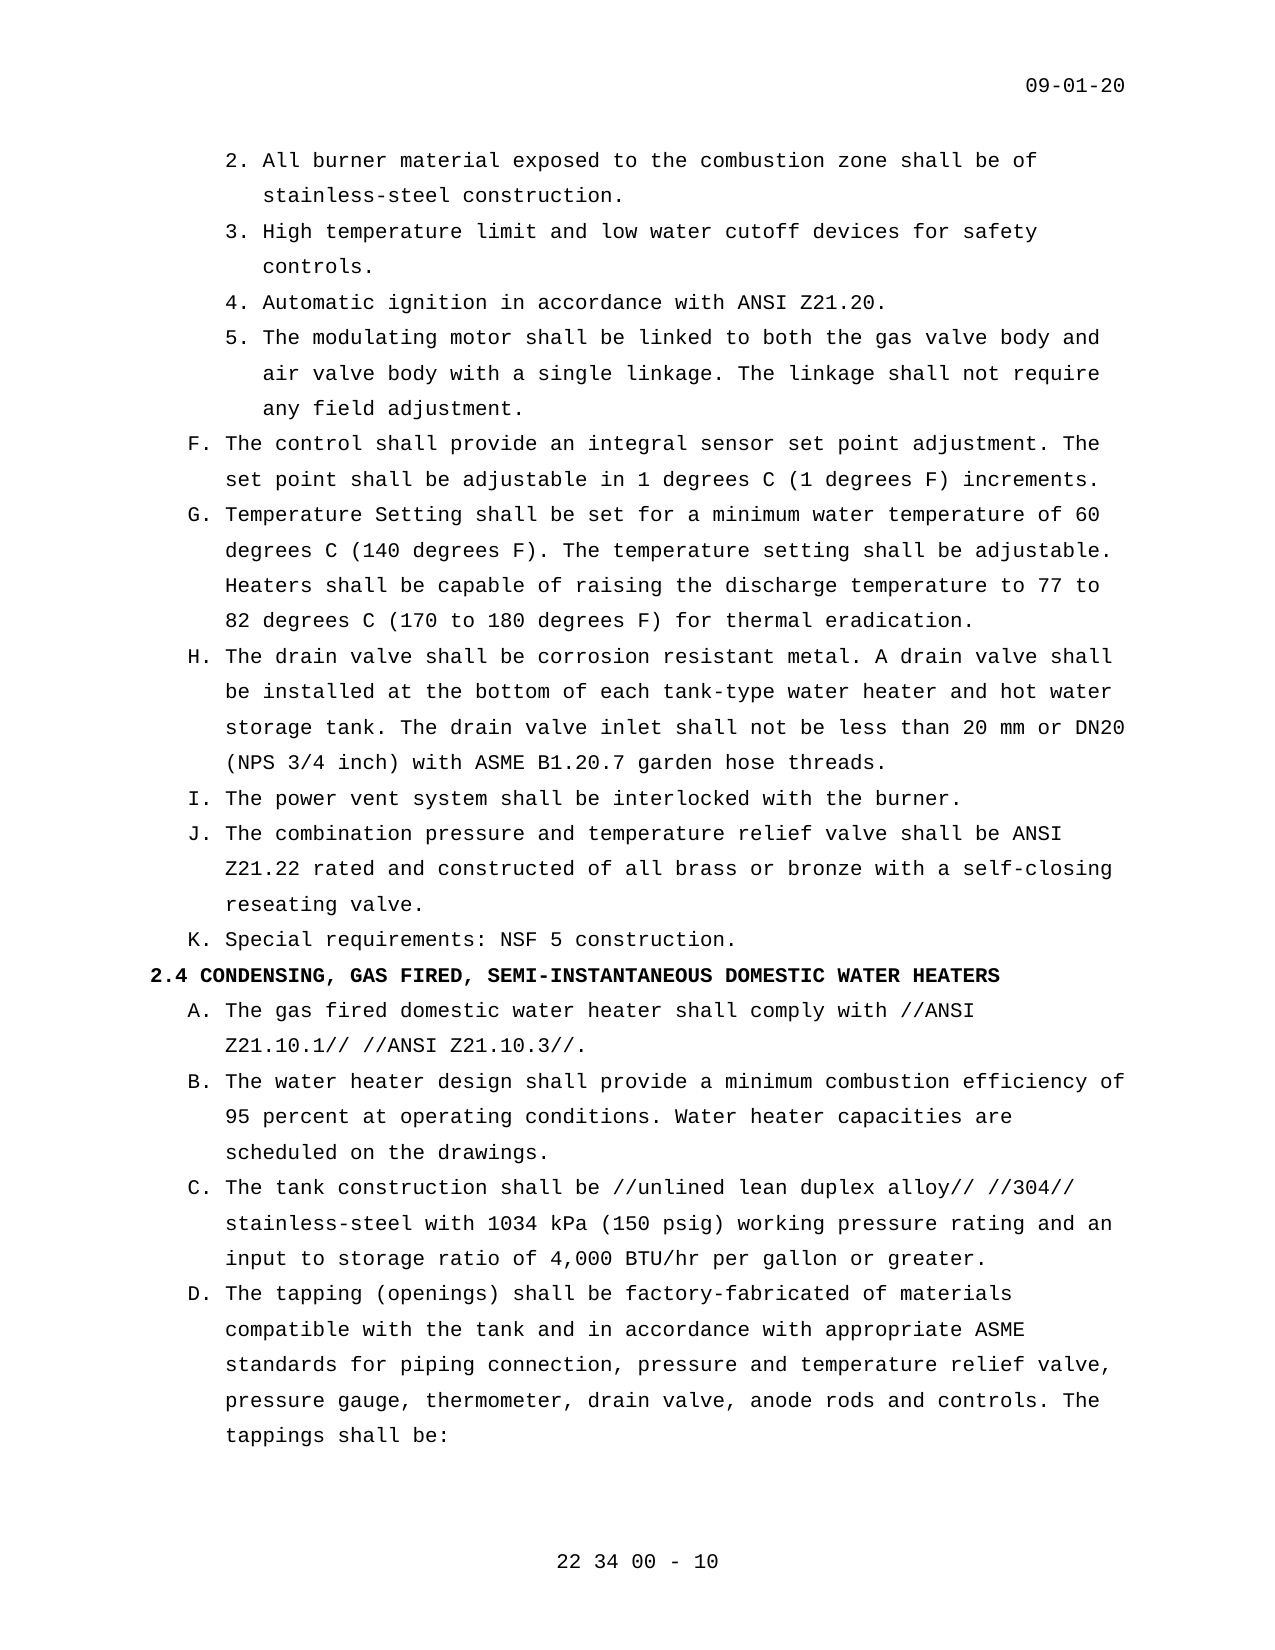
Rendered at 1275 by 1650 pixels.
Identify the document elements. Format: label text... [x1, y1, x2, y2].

text All burner material exposed to the combustion zone shall be of stainless-steel construction. [225, 150, 1125, 209]
text The drain valve shall be corrosion resistant metal. A drain valve shall be installed at the bottom of each tank-type water heater and hot water storage tank. The drain valve inlet shall not be less than 20 mm or DN20 (NPS 3/4 inch) with ASME B1.20.7 garden hose threads. [187, 646, 1125, 776]
text The water heater design shall provide a minimum combustion efficiency of 95 percent at operating conditions. Water heater capacities are scheduled on the drawings. [187, 1071, 1125, 1165]
text The gas fired domestic water heater shall comply with //ANSI Z21.10.1// //ANSI Z21.10.3//. [187, 1000, 1125, 1059]
text The control shall provide an integral sensor set point adjustment. The set point shall be adjustable in 1 degrees C (1 degrees F) increments. [187, 433, 1125, 492]
text The tank construction shall be //unlined lean duplex alloy// //304// stainless-steel with 1034 kPa (150 psig) working pressure rating and an input to storage ratio of 4,000 BTU/hr per gallon or greater. [187, 1177, 1125, 1272]
text CONDENSING, GAS FIRED, SEMI-INSTANTANEOUS DOMESTIC WATER HEATERS [150, 964, 1125, 988]
text Temperature Setting shall be set for a minimum water temperature of 60 degrees C (140 degrees F). The temperature setting shall be adjustable. Heaters shall be capable of raising the discharge temperature to 77 to 82 degrees C (170 to 180 degrees F) for thermal eradication. [187, 504, 1125, 634]
text The tapping (openings) shall be factory-fabricated of materials compatible with the tank and in accordance with appropriate ASME standards for piping connection, pressure and temperature relief valve, pressure gauge, thermometer, drain valve, anode rods and controls. The tappings shall be: [187, 1283, 1125, 1449]
text High temperature limit and low water cutoff devices for safety controls. [225, 221, 1125, 280]
text The power vent system shall be interlocked with the burner. [187, 787, 1125, 811]
text Automatic ignition in accordance with ANSI Z21.20. [225, 292, 1125, 315]
text The combination pressure and temperature relief valve shall be ANSI Z21.22 rated and constructed of all brass or bronze with a self-closing reseating valve. [187, 823, 1125, 917]
text The modulating motor shall be linked to both the gas valve body and air valve body with a single linkage. The linkage shall not require any field adjustment. [225, 327, 1125, 422]
text Special requirements: NSF 5 construction. [187, 929, 1125, 953]
